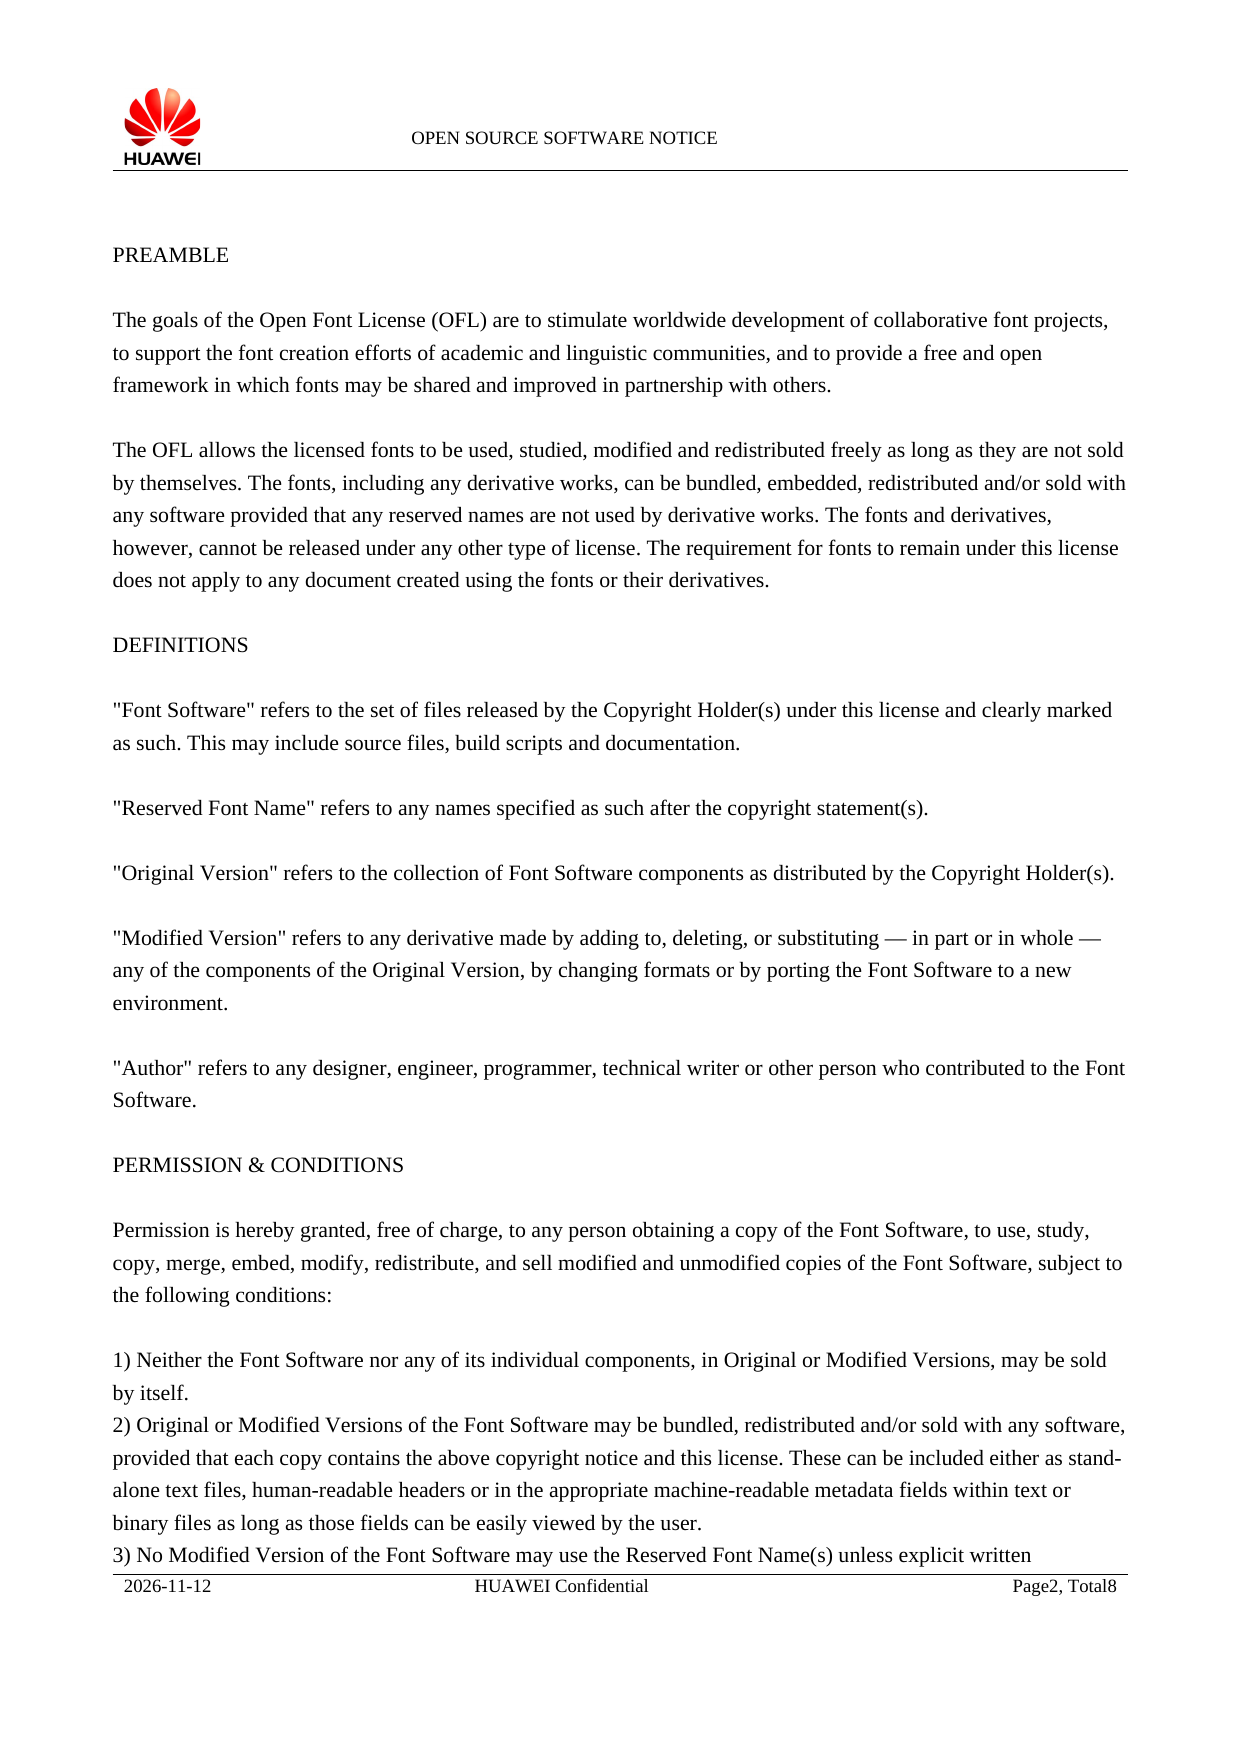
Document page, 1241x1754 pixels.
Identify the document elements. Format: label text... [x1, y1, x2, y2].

picture [124, 88, 201, 165]
